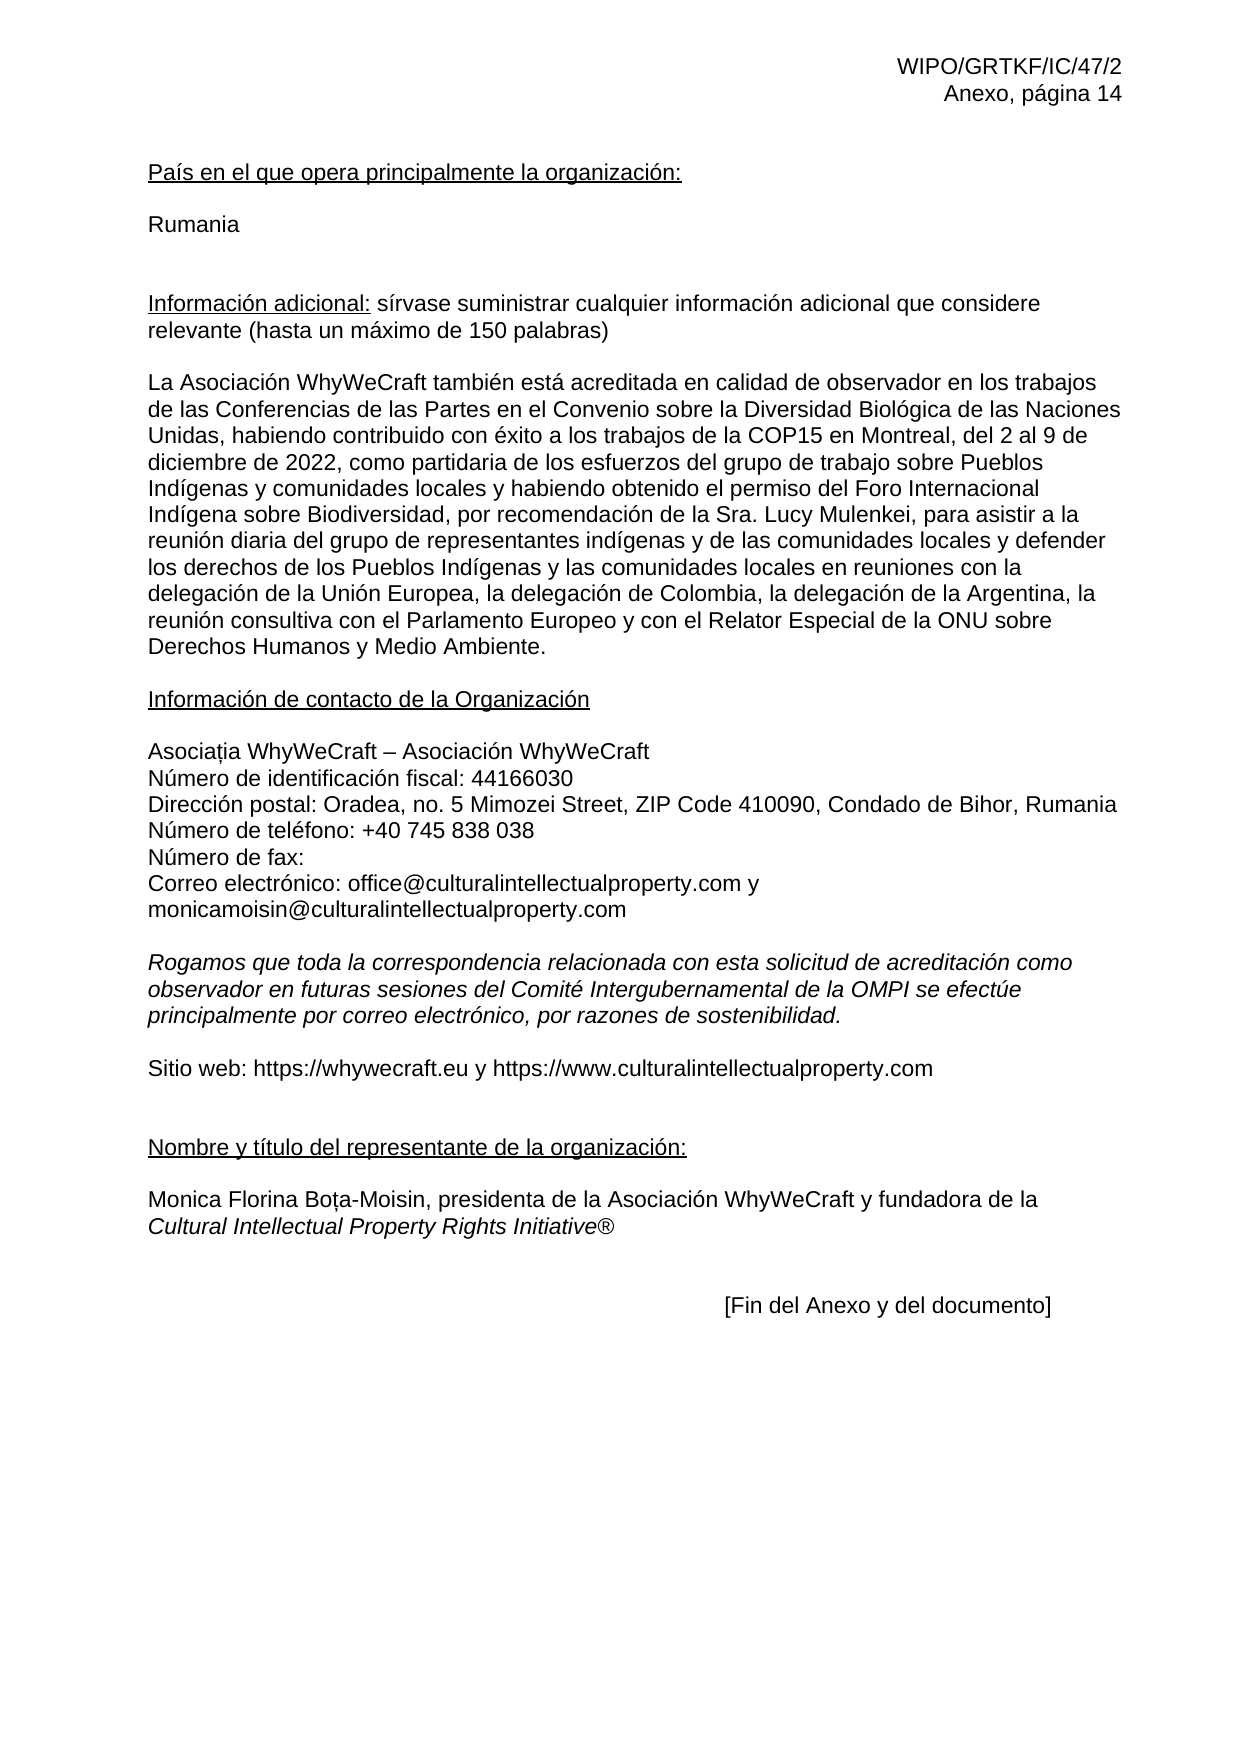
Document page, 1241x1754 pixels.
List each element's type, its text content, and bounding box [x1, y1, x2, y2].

text Asociația WhyWeCraft – Asociación WhyWeCraft [148, 738, 1122, 765]
text Rumania [148, 211, 1122, 238]
text Información de contacto de la Organización [148, 686, 1122, 712]
text Dirección postal: Oradea, no. 5 Mimozei Street, ZIP Code 410090, Condado de Bihor, Rumania [148, 791, 1122, 817]
text Número de fax: [148, 844, 1122, 870]
text Correo electrónico: office@culturalintellectualproperty.com y [148, 870, 1122, 896]
text Número de identificación fiscal: 44166030 [148, 765, 1122, 791]
text País en el que opera principalmente la organización: [148, 158, 1122, 185]
text [Fin del Anexo y del documento] [724, 1292, 1122, 1318]
text Nombre y título del representante de la organización: [148, 1134, 1122, 1160]
text Monica Florina Boța-Moisin, presidenta de la Asociación WhyWeCraft y fundadora de la Cultural Intellectual Property Rights Initiative® [148, 1186, 1122, 1239]
text Información adicional: sírvase suministrar cualquier información adicional que considere relevante (hasta un máximo de 150 palabras) [148, 290, 1122, 343]
text La Asociación WhyWeCraft también está acreditada en calidad de observador en los trabajos de las Conferencias de las Partes en el Convenio sobre la Diversidad Biológica de las Naciones Unidas, habiendo contribuido con éxito a los trabajos de la COP15 en Montreal, del 2 al 9 de diciembre de 2022, como partidaria de los esfuerzos del grupo de trabajo sobre Pueblos Indígenas y comunidades locales y habiendo obtenido el permiso del Foro Internacional Indígena sobre Biodiversidad, por recomendación de la Sra. Lucy Mulenkei, para asistir a la reunión diaria del grupo de representantes indígenas y de las comunidades locales y defender los derechos de los Pueblos Indígenas y las comunidades locales en reuniones con la delegación de la Unión Europea, la delegación de Colombia, la delegación de la Argentina, la reunión consultiva con el Parlamento Europeo y con el Relator Especial de la ONU sobre Derechos Humanos y Medio Ambiente. [148, 369, 1122, 659]
text monicamoisin@culturalintellectualproperty.com [148, 896, 1122, 923]
text Rogamos que toda la correspondencia relacionada con esta solicitud de acreditación como observador en futuras sesiones del Comité Intergubernamental de la OMPI se efectúe principalmente por correo electrónico, por razones de sostenibilidad. [148, 949, 1122, 1028]
text Número de teléfono: +40 745 838 038 [148, 817, 1122, 844]
text Sitio web: https://whywecraft.eu y https://www.culturalintellectualproperty.com [148, 1054, 1122, 1081]
